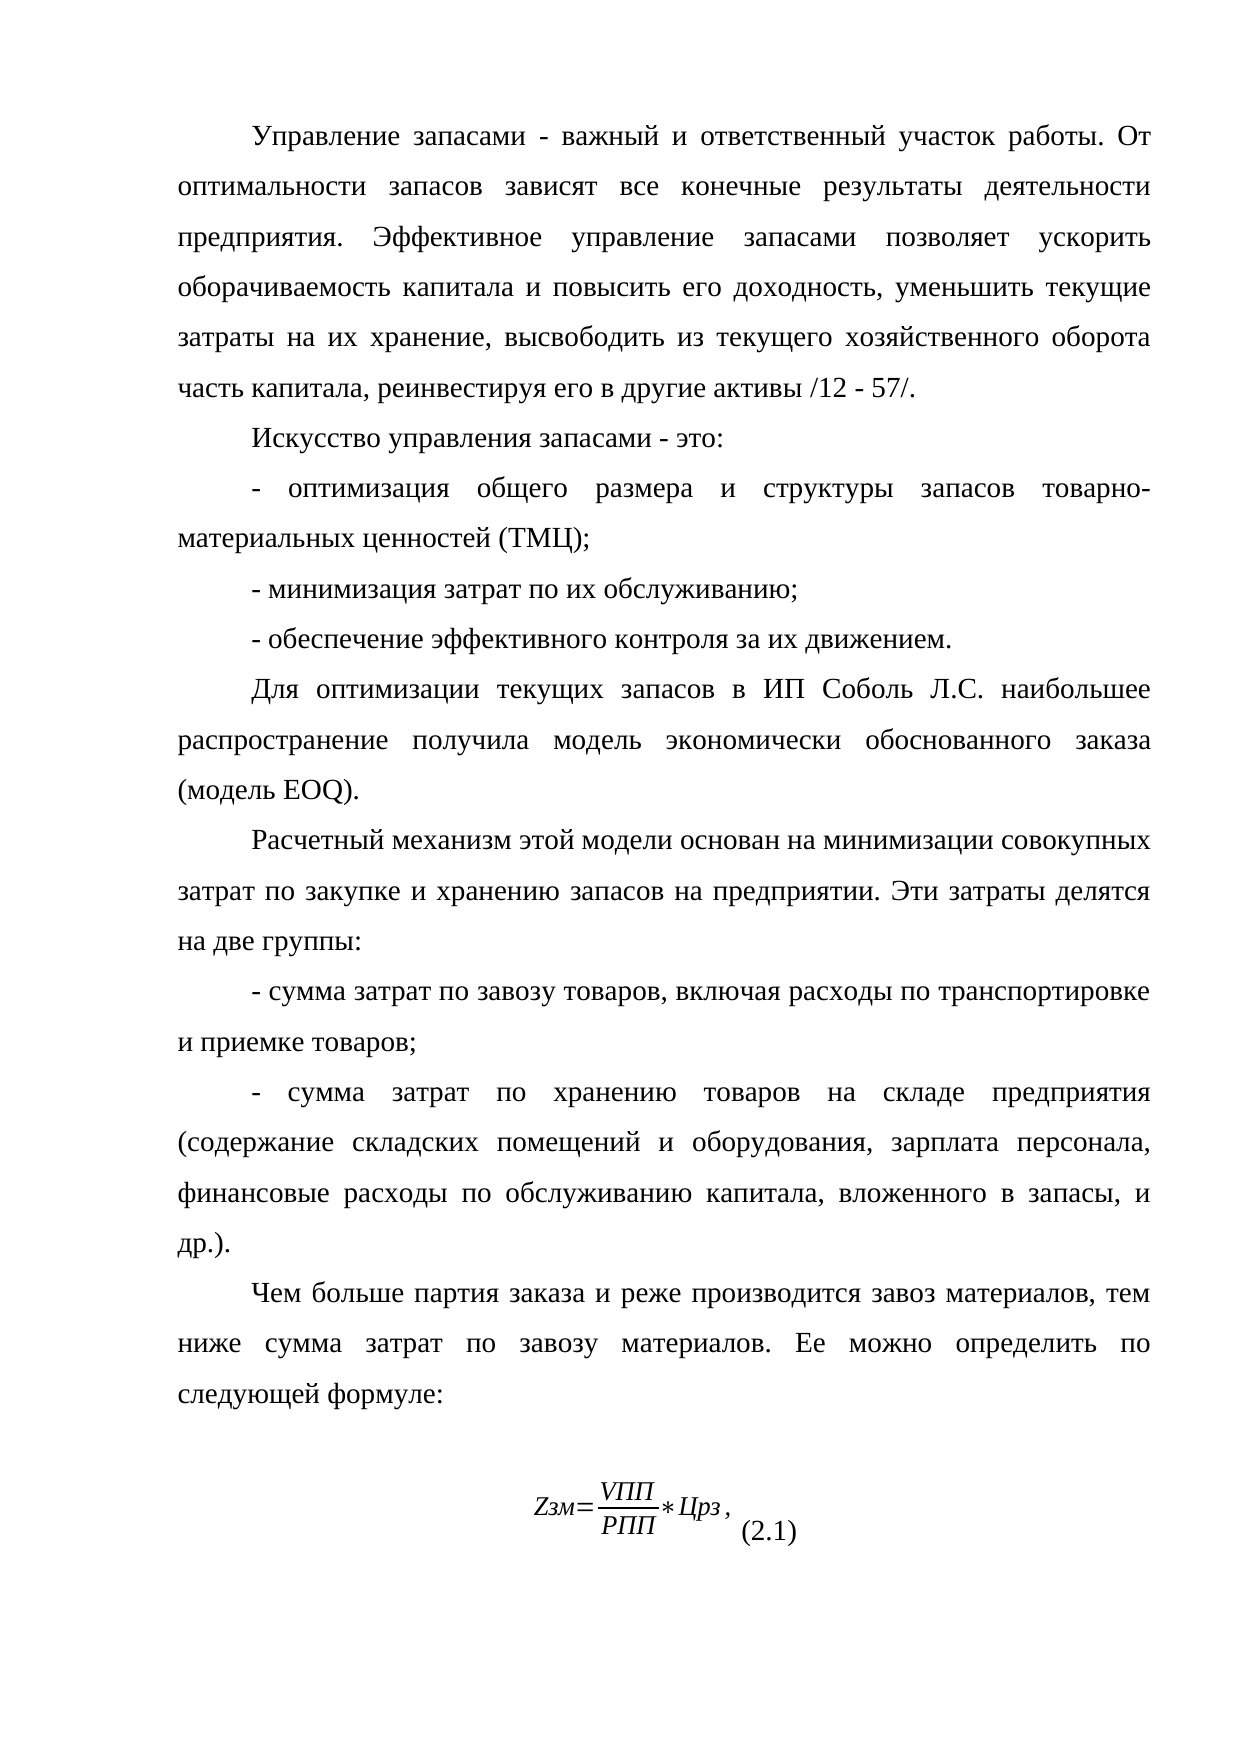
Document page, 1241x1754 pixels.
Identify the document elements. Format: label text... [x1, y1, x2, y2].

text - минимизация затрат по их обслуживанию; [177, 571, 1152, 604]
text Управление запасами - важный и ответственный участок работы. От оптимальности запасов зависят все конечные результаты деятельности предприятия. Эффективное управление запасами позволяет ускорить оборачиваемость капитала и повысить его доходность, уменьшить текущие затраты на их хранение, высвободить из текущего хозяйственного оборота часть капитала, реинвестируя его в другие активы /12 - 57/. [177, 118, 1152, 403]
text Расчетный механизм этой модели основан на минимизации совокупных затрат по закупке и хранению запасов на предприятии. Эти затраты делятся на две группы: [177, 822, 1152, 957]
text (2.1) [177, 1477, 1152, 1547]
text - сумма затрат по завозу товаров, включая расходы по транспортировке и приемке товаров; [177, 973, 1152, 1057]
text Чем больше партия заказа и реже производится завоз материалов, тем ниже сумма затрат по завозу материалов. Ее можно определить по следующей формуле: [177, 1275, 1152, 1409]
text - оптимизация общего размера и структуры запасов товарно-материальных ценностей (ТМЦ); [177, 470, 1152, 554]
text - сумма затрат по хранению товаров на складе предприятия (содержание складских помещений и оборудования, зарплата персонала, финансовые расходы по обслуживанию капитала, вложенного в запасы, и др.). [177, 1074, 1152, 1258]
text Для оптимизации текущих запасов в ИП Соболь Л.С. наибольшее распространение получила модель экономически обоснованного заказа (модель ЕОQ). [177, 672, 1152, 806]
text - обеспечение эффективного контроля за их движением. [177, 621, 1152, 655]
text Искусство управления запасами - это: [177, 420, 1152, 453]
